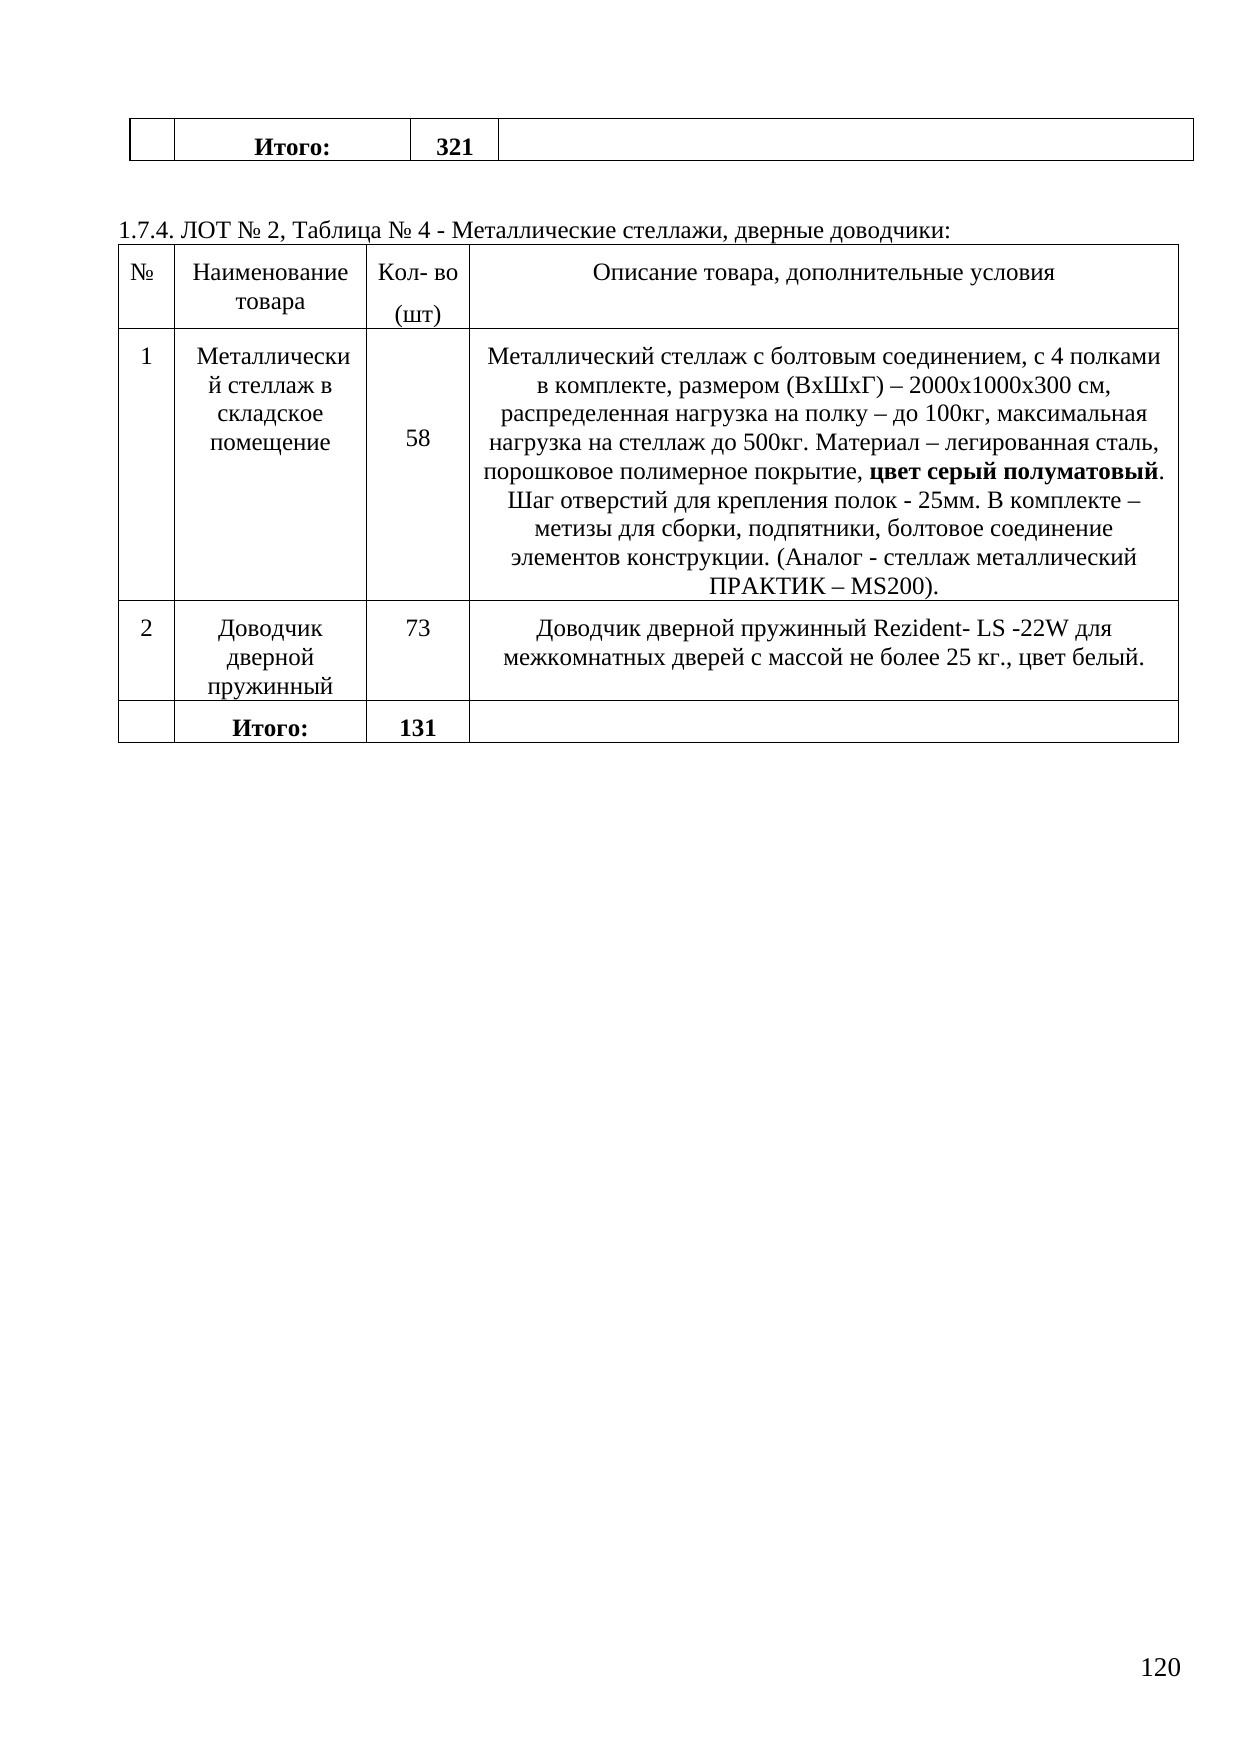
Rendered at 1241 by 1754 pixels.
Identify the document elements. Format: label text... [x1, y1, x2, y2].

table_cell Доводчик дверной пружинный [175, 601, 366, 699]
table_cell Итого: [175, 701, 366, 742]
table_cell 131 [367, 701, 469, 742]
table_cell [470, 701, 1178, 742]
table_cell [499, 119, 1193, 160]
table_cell Металлический стеллаж в складское помещение [175, 329, 366, 600]
table_header Наименование товара [175, 245, 366, 327]
table_cell 321 [411, 119, 498, 160]
text 1.7.4. ЛОТ № 2, Таблица № 4 - Металлические стеллажи, дверные доводчики: [118, 215, 1181, 244]
table_header Описание товара, дополнительные условия [470, 245, 1178, 327]
table_cell Итого: [175, 119, 410, 160]
table_cell 1 [119, 329, 174, 600]
table_cell 73 [367, 601, 469, 699]
table_cell Металлический стеллаж с болтовым соединением, с 4 полками в комплекте, размером (ВхШхГ) – 2000х1000х300 см, распределенная нагрузка на полку – до 100кг, максимальная нагрузка на стеллаж до 500кг. Материал – легированная сталь, порошковое полимерное покрытие, цвет серый полуматовый. Шаг отверстий для крепления полок - 25мм. В комплекте – метизы для сборки, подпятники, болтовое соединение элементов конструкции. (Аналог - стеллаж металлический ПРАКТИК – МS200). [470, 329, 1178, 600]
table_cell [131, 119, 174, 160]
table_cell 2 [119, 601, 174, 699]
table_header № [119, 245, 174, 327]
table_header Кол- во (шт) [367, 245, 469, 327]
table_cell Доводчик дверной пружинный Rezident- LS -22W для межкомнатных дверей с массой не более 25 кг., цвет белый. [470, 601, 1178, 699]
table_cell [119, 701, 174, 742]
table_cell 58 [367, 329, 469, 600]
